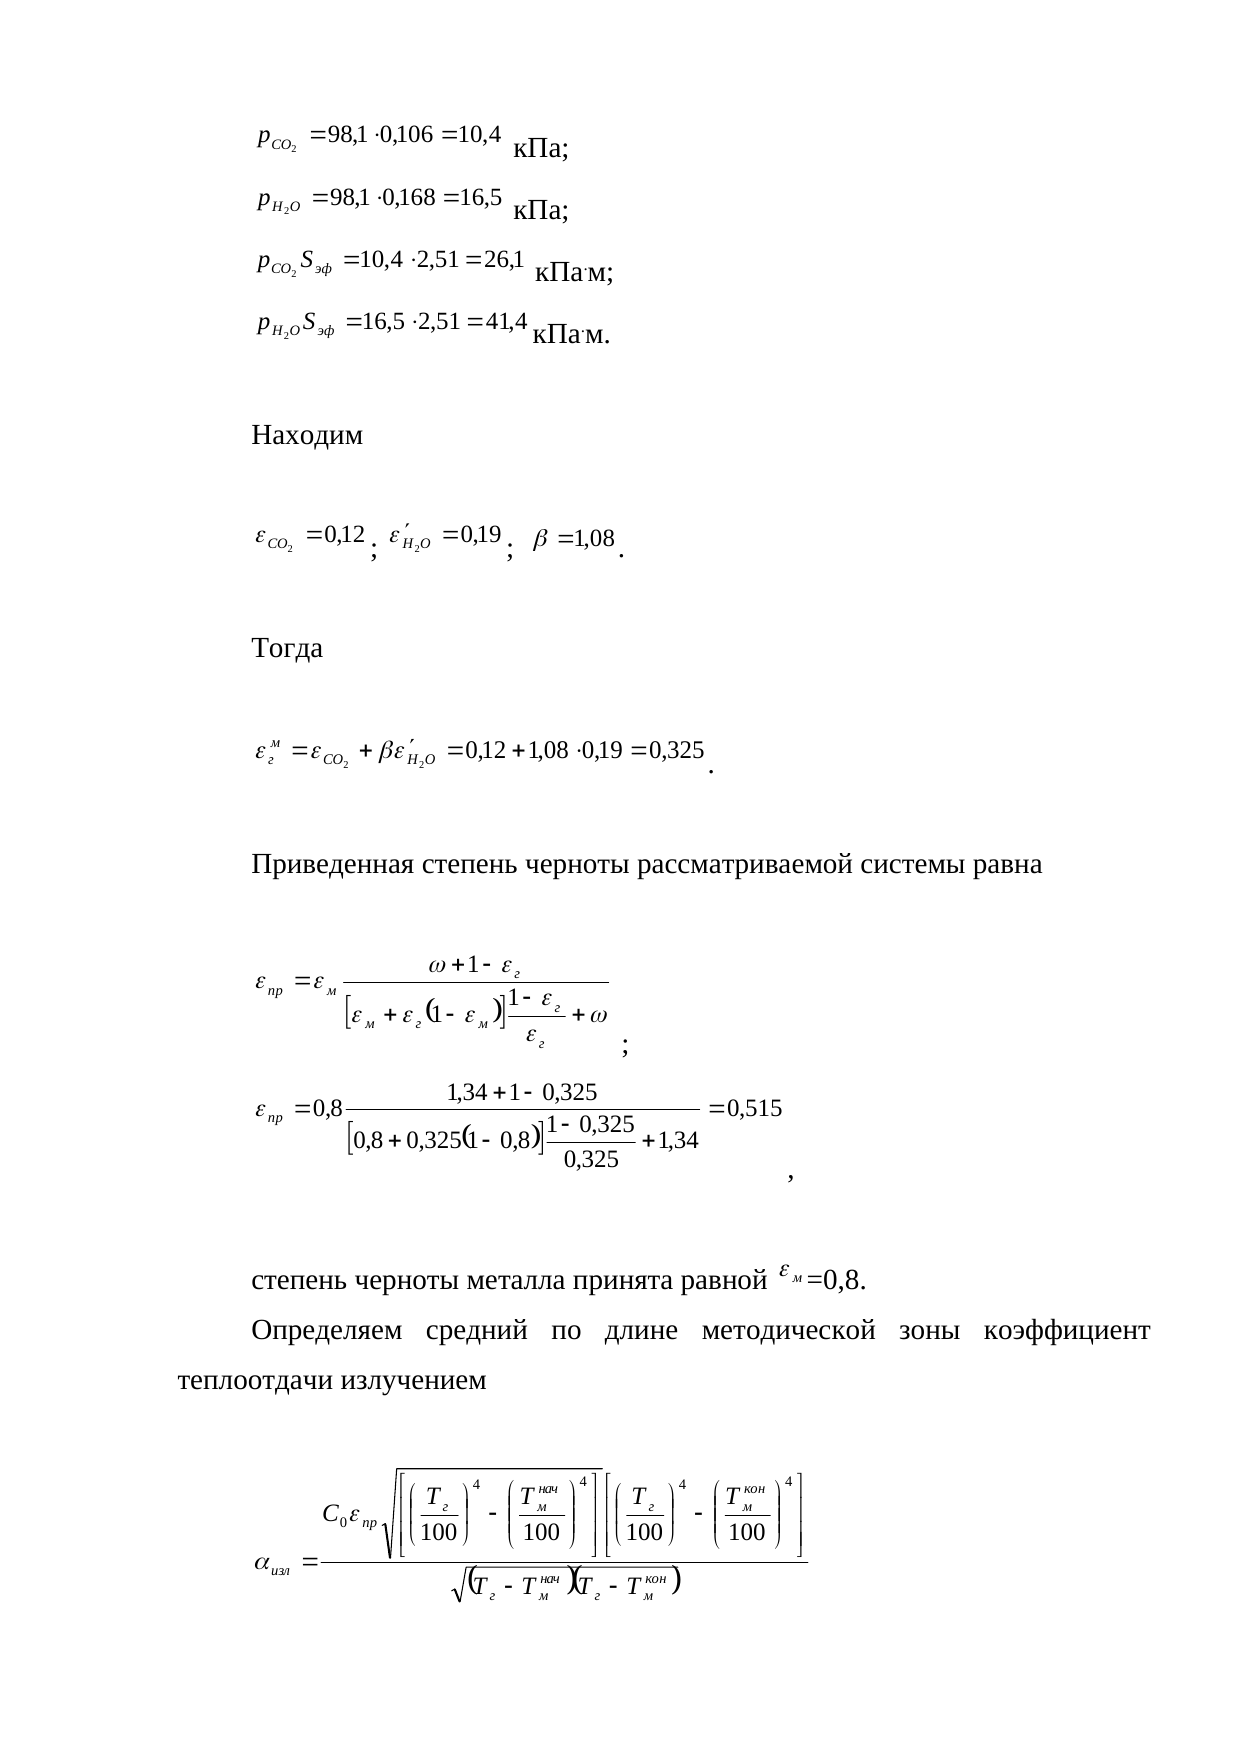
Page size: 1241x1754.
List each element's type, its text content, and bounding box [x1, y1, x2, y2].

text кПа; [177, 118, 1152, 163]
text кПа.м. [177, 305, 1152, 350]
text Тогда [177, 630, 1152, 664]
text ; ; . [177, 518, 1152, 563]
text , [177, 1077, 1152, 1184]
text Находим [177, 417, 1152, 451]
text степень черноты металла принята равной =0,8. [177, 1252, 1152, 1295]
text кПа.м; [177, 242, 1152, 288]
text Приведенная степень черноты рассматриваемой системы равна [177, 847, 1152, 880]
text ; [177, 947, 1152, 1060]
text . [177, 731, 1152, 779]
text Определяем средний по длине методической зоны коэффициент теплоотдачи излучением [177, 1312, 1152, 1396]
text кПа; [177, 180, 1152, 226]
